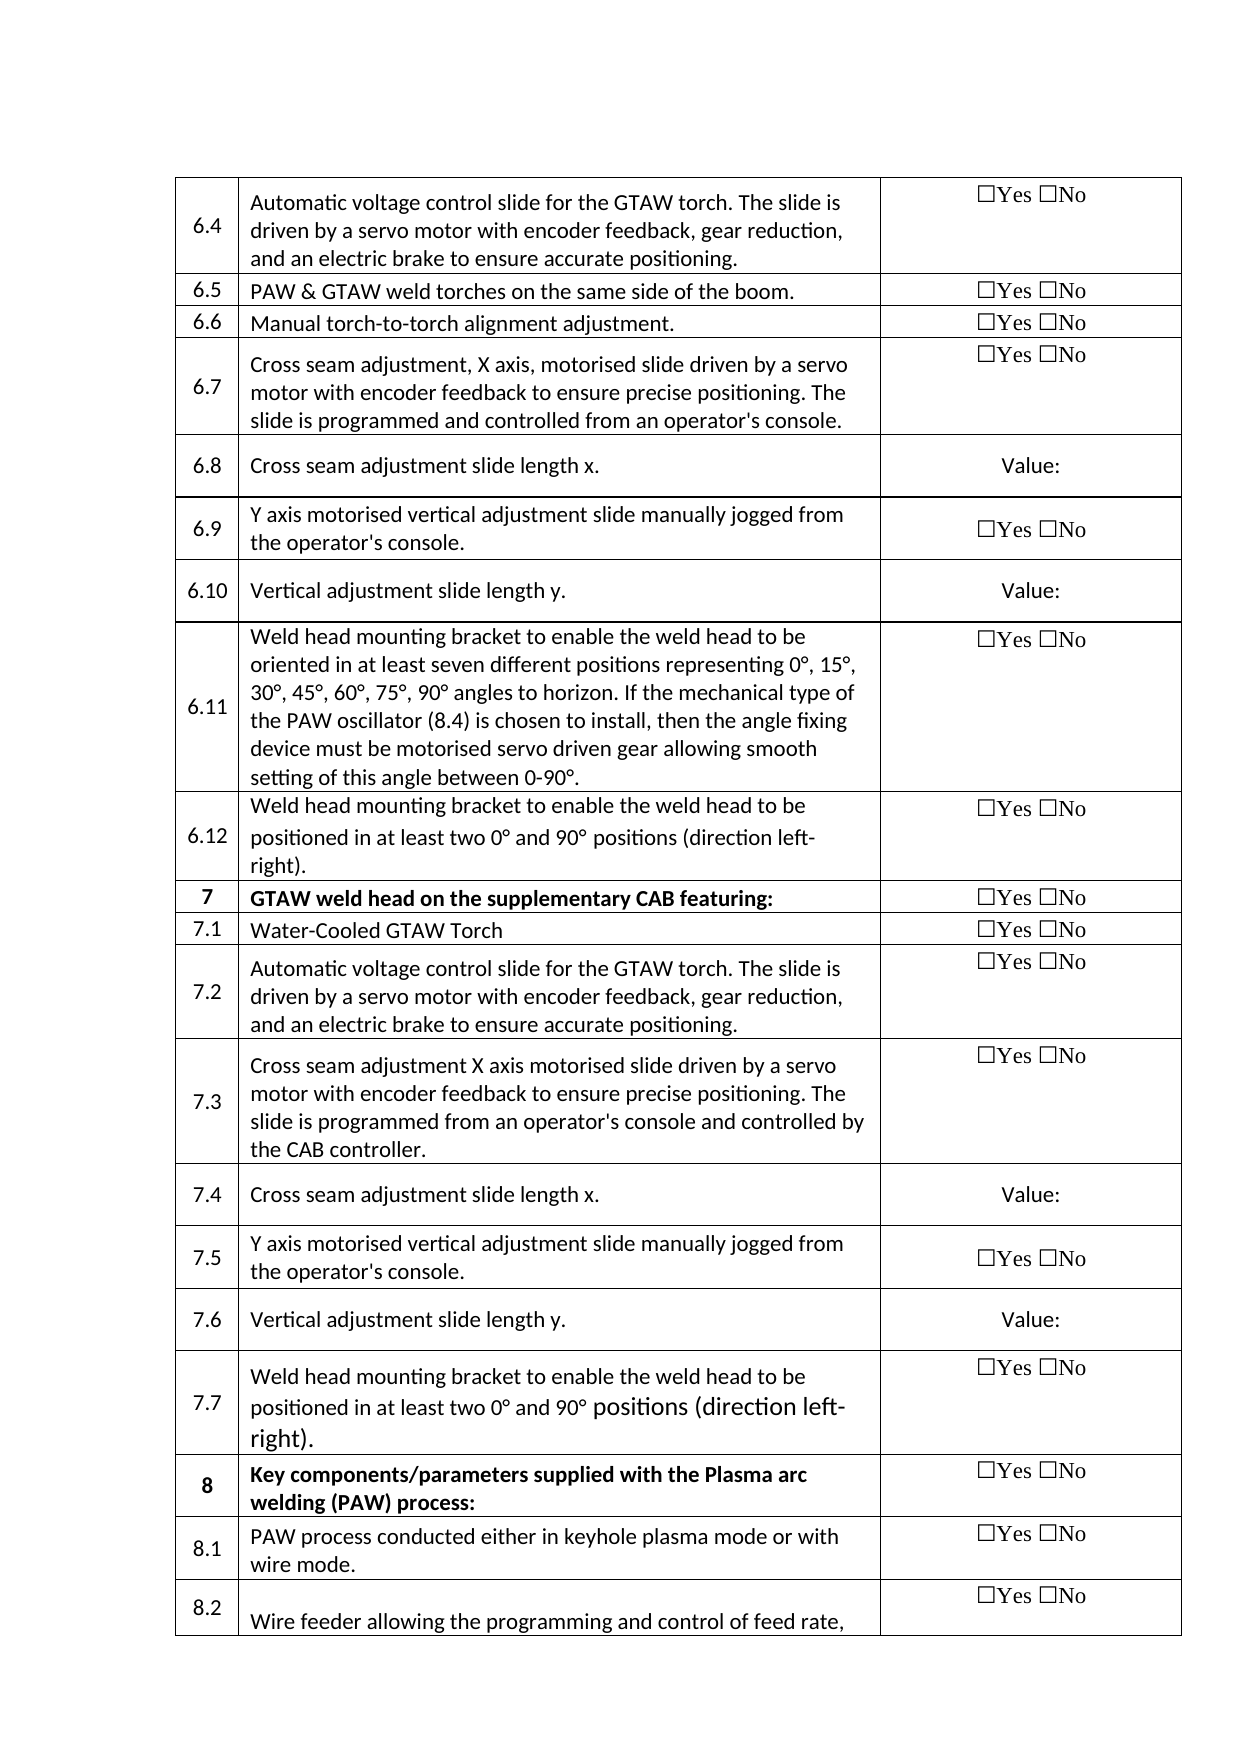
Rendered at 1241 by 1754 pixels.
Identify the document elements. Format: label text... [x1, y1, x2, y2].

table_cell 6.4 [176, 178, 238, 272]
table_cell 7.1 [176, 913, 238, 944]
table_cell 6.6 [176, 306, 238, 337]
table_cell ☐Yes ☐No [881, 1517, 1181, 1578]
table_cell Cross seam adjustment slide length x. [239, 1164, 880, 1225]
table_cell ☐Yes ☐No [881, 623, 1181, 791]
table_cell ☐Yes ☐No [881, 178, 1181, 272]
table_cell ☐Yes ☐No [881, 792, 1181, 879]
table_cell ☐Yes ☐No [881, 1039, 1181, 1163]
table_cell Weld head mounting bracket to enable the weld head to be oriented in at least seven different positions representing 0°, 15°, 30°, 45°, 60°, 75°, 90° angles to horizon. If the mechanical type of the PAW oscillator (8.4) is chosen to install, then the angle fixing device must be motorised servo driven gear allowing smooth setting of this angle between 0-90°. [239, 623, 880, 791]
table_cell 8.1 [176, 1517, 238, 1578]
table_cell PAW process conducted either in keyhole plasma mode or with wire mode. [239, 1517, 880, 1578]
table_cell 7.5 [176, 1226, 238, 1288]
table_cell 7.2 [176, 945, 238, 1038]
table_cell Cross seam adjustment slide length x. [239, 435, 880, 496]
table_cell ☐Yes ☐No [881, 306, 1181, 337]
table_cell ☐Yes ☐No [881, 498, 1181, 559]
table_cell Cross seam adjustment X axis motorised slide driven by a servo motor with encoder feedback to ensure precise positioning. The slide is programmed from an operator's console and controlled by the CAB controller. [239, 1039, 880, 1163]
table_cell 7.6 [176, 1289, 238, 1350]
table_cell Weld head mounting bracket to enable the weld head to be positioned in at least two 0° and 90° positions (direction left-right). [239, 1351, 880, 1453]
table_cell 7.7 [176, 1351, 238, 1453]
table_cell Automatic voltage control slide for the GTAW torch. The slide is driven by a servo motor with encoder feedback, gear reduction, and an electric brake to ensure accurate positioning. [239, 945, 880, 1038]
table_cell Value: [881, 1164, 1181, 1225]
table_cell ☐Yes ☐No [881, 881, 1181, 912]
table_cell 7 [176, 881, 238, 912]
table_cell 8 [176, 1455, 238, 1516]
table_cell ☐Yes ☐No [881, 913, 1181, 944]
table_cell Vertical adjustment slide length y. [239, 560, 880, 621]
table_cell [239, 1580, 880, 1635]
table_cell 6.9 [176, 498, 238, 559]
table_cell 6.8 [176, 435, 238, 496]
table_cell 6.7 [176, 338, 238, 434]
table_cell Y axis motorised vertical adjustment slide manually jogged from the operator's console. [239, 1226, 880, 1288]
table_cell 7.3 [176, 1039, 238, 1163]
table_cell Manual torch-to-torch alignment adjustment. [239, 306, 880, 337]
table_cell Cross seam adjustment, X axis, motorised slide driven by a servo motor with encoder feedback to ensure precise positioning. The slide is programmed and controlled from an operator's console. [239, 338, 880, 434]
table_cell 8.2 [176, 1580, 238, 1635]
table_cell ☐Yes ☐No [881, 1580, 1181, 1635]
table_cell ☐Yes ☐No [881, 945, 1181, 1038]
table_cell Water-Cooled GTAW Torch [239, 913, 880, 944]
table_cell GTAW weld head on the supplementary CAB featuring: [239, 881, 880, 912]
table_cell Vertical adjustment slide length y. [239, 1289, 880, 1350]
table_cell ☐Yes ☐No [881, 1226, 1181, 1288]
table_cell 6.5 [176, 274, 238, 305]
table_cell Value: [881, 435, 1181, 496]
table_cell ☐Yes ☐No [881, 1455, 1181, 1516]
table_cell Automatic voltage control slide for the GTAW torch. The slide is driven by a servo motor with encoder feedback, gear reduction, and an electric brake to ensure accurate positioning. [239, 178, 880, 272]
table_cell Value: [881, 1289, 1181, 1350]
table_cell ☐Yes ☐No [881, 274, 1181, 305]
table_cell 6.10 [176, 560, 238, 621]
table_cell 7.4 [176, 1164, 238, 1225]
table_cell 6.11 [176, 623, 238, 791]
table_cell Key components/parameters supplied with the Plasma arc welding (PAW) process: [239, 1455, 880, 1516]
table_cell PAW & GTAW weld torches on the same side of the boom. [239, 274, 880, 305]
table_cell 6.12 [176, 792, 238, 879]
table_cell Y axis motorised vertical adjustment slide manually jogged from the operator's console. [239, 498, 880, 559]
table_cell Value: [881, 560, 1181, 621]
table_cell ☐Yes ☐No [881, 1351, 1181, 1453]
table_cell Weld head mounting bracket to enable the weld head to be positioned in at least two 0° and 90° positions (direction left-right). [239, 792, 880, 879]
table_cell ☐Yes ☐No [881, 338, 1181, 434]
